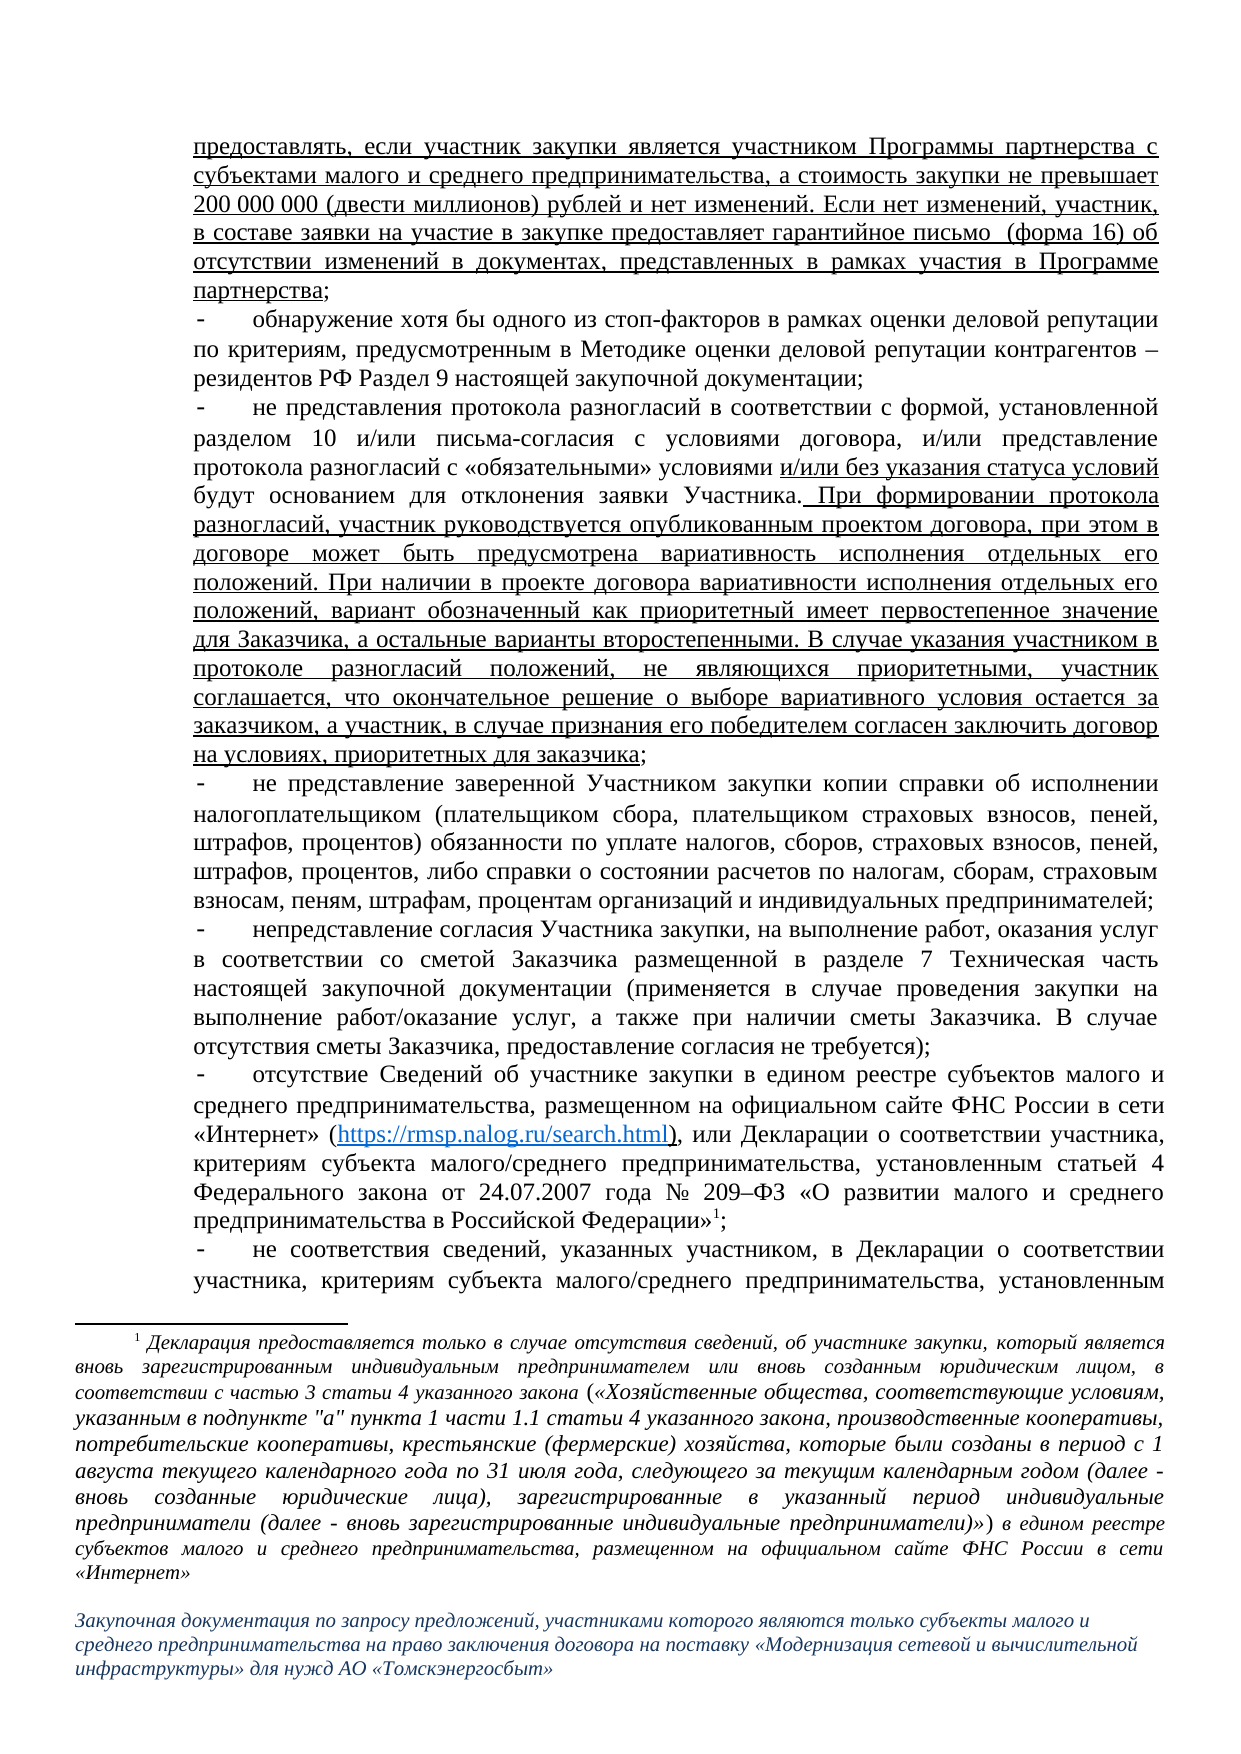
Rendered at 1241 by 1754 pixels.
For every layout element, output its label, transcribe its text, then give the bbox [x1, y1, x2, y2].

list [193, 1234, 1165, 1294]
list отсутствие Сведений об участнике закупки в едином реестре субъектов малого и среднего предпринимательства, размещенном на официальном сайте ФНС России в сети «Интернет» (https://rmsp.nalog.ru/search.html), или Декларации о соответствии участника, критериям субъекта малого/среднего предпринимательства, установленным статьей 4 Федерального закона от 24.07.2007 года № 209–ФЗ «О развитии малого и среднего предпринимательства в Российской Федерации»; [193, 1059, 1165, 1234]
list не представление заверенной Участником закупки копии справки об исполнении налогоплательщиком (плательщиком сбора, плательщиком страховых взносов, пеней, штрафов, процентов) обязанности по уплате налогов, сборов, страховых взносов, пеней, штрафов, процентов, либо справки о состоянии расчетов по налогам, сборам, страховым взносам, пеням, штрафам, процентам организаций и индивидуальных предпринимателей; [193, 768, 1159, 914]
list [193, 131, 1159, 156]
list обнаружение хотя бы одного из стоп-факторов в рамках оценки деловой репутации по критериям, предусмотренным в Методике оценки деловой репутации контрагентов – резидентов РФ Раздел 9 настоящей закупочной документации; [193, 304, 1159, 392]
list не представления протокола разногласий в соответствии с формой, установленной разделом 10 и/или письма-согласия с условиями договора, и/или представление протокола разногласий с «обязательными» условиями и/или без указания статуса условий будут основанием для отклонения заявки Участника. При формировании протокола разногласий, участник руководствуется опубликованным проектом договора, при этом в договоре может быть предусмотрена вариативность исполнения отдельных его положений. При наличии в проекте договора вариативности исполнения отдельных его положений, вариант обозначенный как приоритетный имеет первостепенное значение для Заказчика, а остальные варианты второстепенными. В случае указания участником в протоколе разногласий положений, не являющихся приоритетными, участник соглашается, что окончательное решение о выборе вариативного условия остается за заказчиком, а участник, в случае признания его победителем согласен заключить договор на условиях, приоритетных для заказчика; [193, 392, 1159, 534]
list непредставление согласия Участника закупки, на выполнение работ, оказания услуг в соответствии со сметой Заказчика размещенной в разделе 7 Техническая часть настоящей закупочной документации (применяется в случае проведения закупки на выполнение работ/оказание услуг, а также при наличии сметы Заказчика. В случае отсутствия сметы Заказчика, предоставление согласия не требуется); [193, 914, 1159, 1059]
